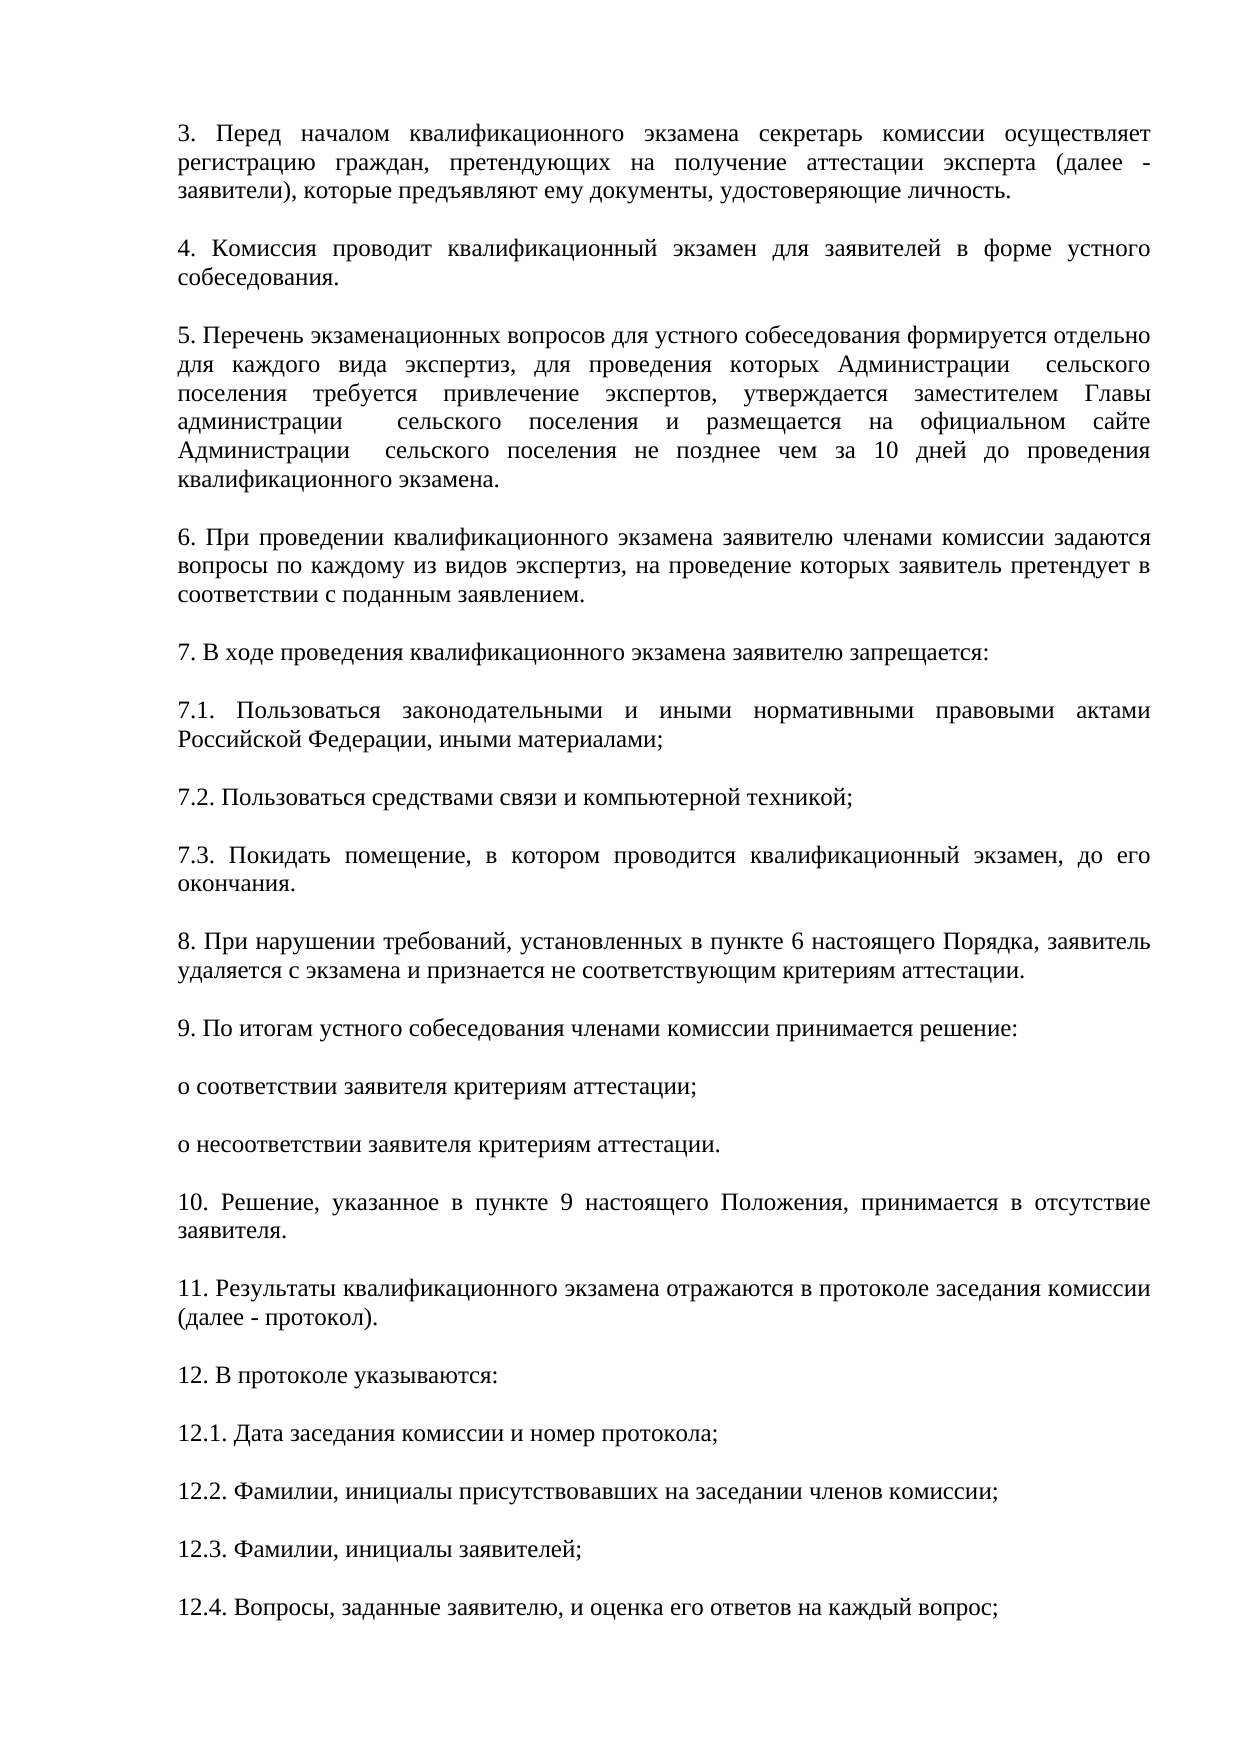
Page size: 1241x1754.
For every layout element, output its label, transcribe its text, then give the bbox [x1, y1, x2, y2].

text 8. При нарушении требований, установленных в пункте 6 настоящего Порядка, заявитель удаляется с экзамена и признается не соответствующим критериям аттестации. [177, 926, 1152, 984]
text 12.2. Фамилии, инициалы присутствовавших на заседании членов комиссии; [177, 1476, 1152, 1505]
text 7.3. Покидать помещение, в котором проводится квалификационный экзамен, до его окончания. [177, 840, 1152, 897]
text 12.3. Фамилии, инициалы заявителей; [177, 1534, 1152, 1563]
text 7.1. Пользоваться законодательными и иными нормативными правовыми актами Российской Федерации, иными материалами; [177, 695, 1152, 753]
text 11. Результаты квалификационного экзамена отражаются в протоколе заседания комиссии (далее - протокол). [177, 1273, 1152, 1331]
text 4. Комиссия проводит квалификационный экзамен для заявителей в форме устного собеседования. [177, 233, 1152, 291]
text 7. В ходе проведения квалификационного экзамена заявителю запрещается: [177, 637, 1152, 666]
text 9. По итогам устного собеседования членами комиссии принимается решение: [177, 1013, 1152, 1042]
text 5. Перечень экзаменационных вопросов для устного собеседования формируется отдельно для каждого вида экспертиз, для проведения которых Администрации сельского поселения требуется привлечение экспертов, утверждается заместителем Главы администрации сельского поселения и размещается на официальном сайте Администрации сельского поселения не позднее чем за 10 дней до проведения квалификационного экзамена. [177, 320, 1152, 493]
text 12.1. Дата заседания комиссии и номер протокола; [177, 1418, 1152, 1447]
text о соответствии заявителя критериям аттестации; [177, 1071, 1152, 1100]
text 3. Перед началом квалификационного экзамена секретарь комиссии осуществляет регистрацию граждан, претендующих на получение аттестации эксперта (далее - заявители), которые предъявляют ему документы, удостоверяющие личность. [177, 118, 1152, 204]
text 12. В протоколе указываются: [177, 1360, 1152, 1389]
text 12.4. Вопросы, заданные заявителю, и оценка его ответов на каждый вопрос; [177, 1592, 1152, 1621]
text 10. Решение, указанное в пункте 9 настоящего Положения, принимается в отсутствие заявителя. [177, 1187, 1152, 1244]
text 6. При проведении квалификационного экзамена заявителю членами комиссии задаются вопросы по каждому из видов экспертиз, на проведение которых заявитель претендует в соответствии с поданным заявлением. [177, 522, 1152, 608]
text 7.2. Пользоваться средствами связи и компьютерной техникой; [177, 782, 1152, 811]
text о несоответствии заявителя критериям аттестации. [177, 1129, 1152, 1158]
